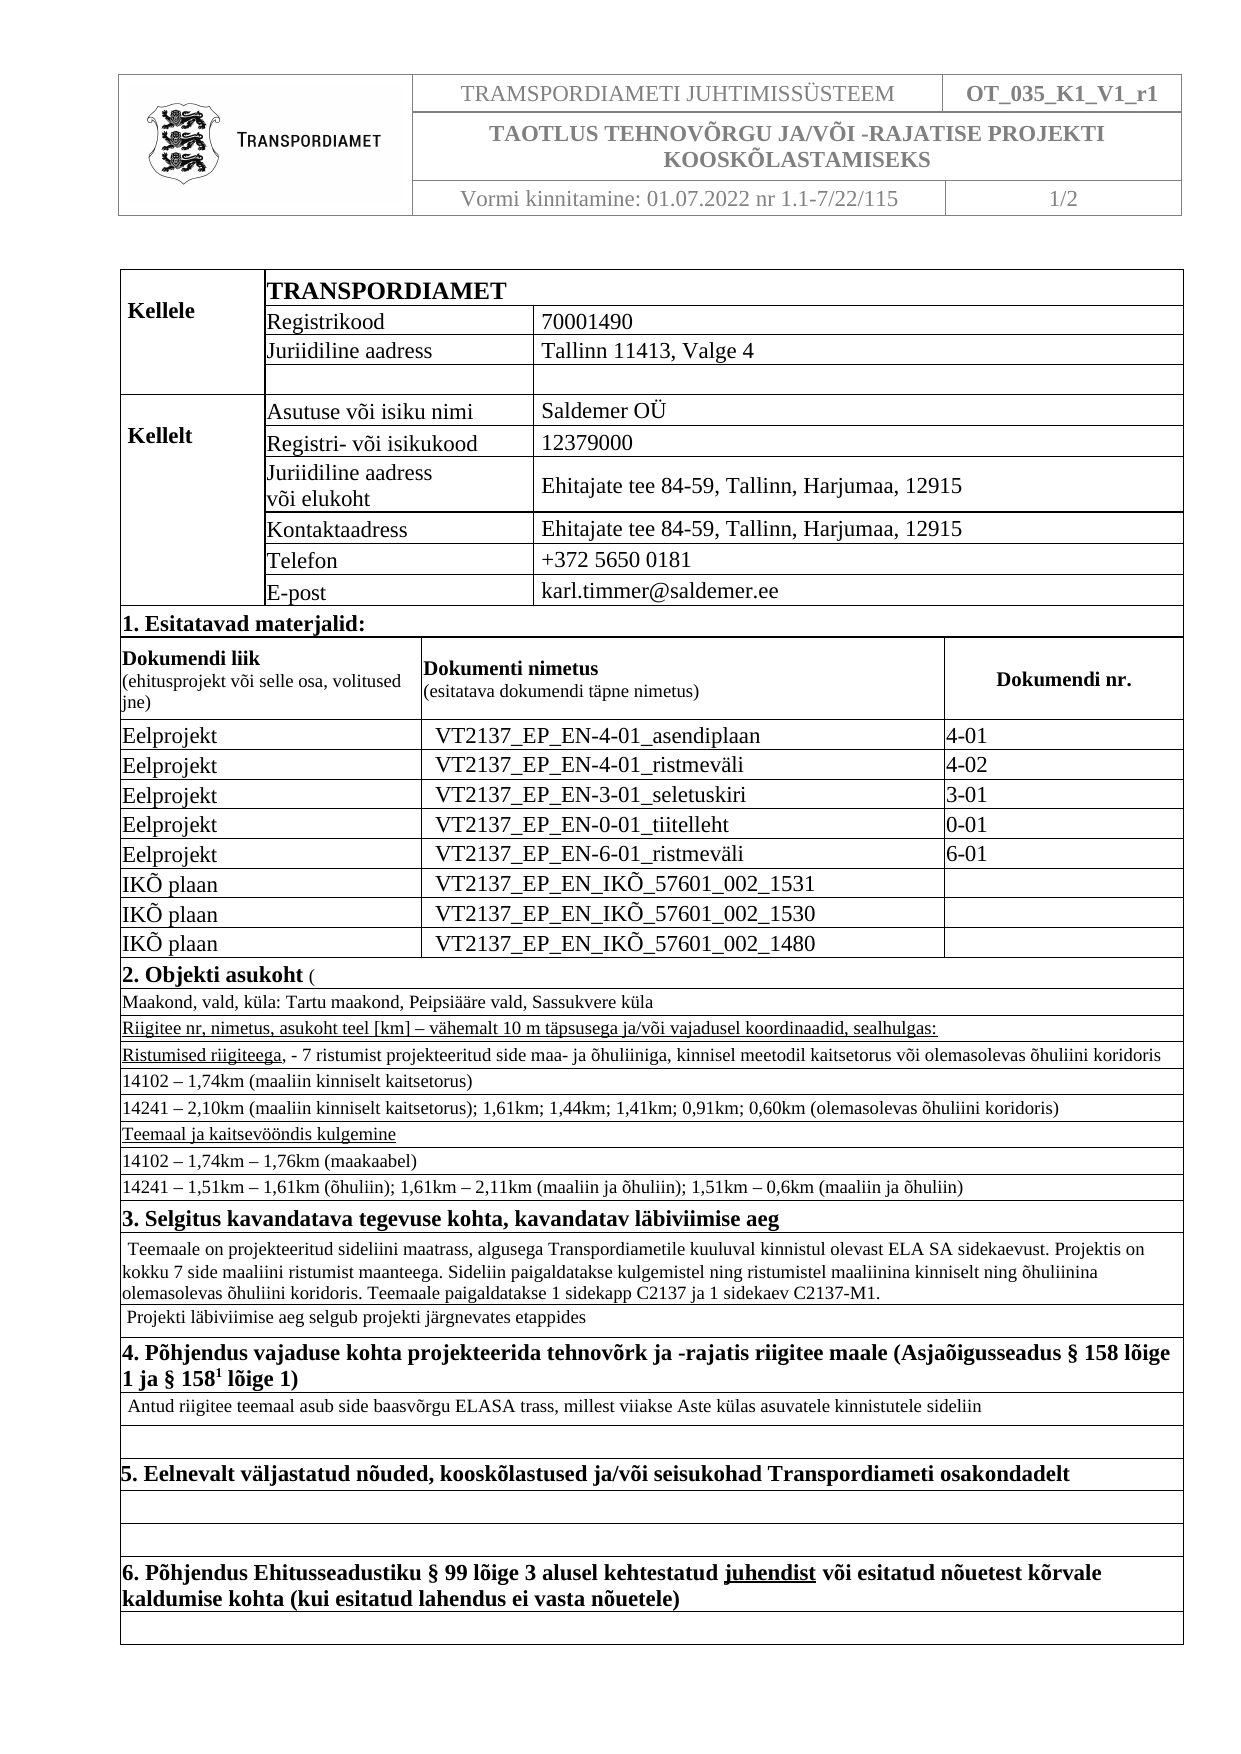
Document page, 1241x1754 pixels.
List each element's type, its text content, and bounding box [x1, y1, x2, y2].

table_cell Eelprojekt [121, 809, 421, 838]
table_cell karl.timmer@saldemer.ee [534, 575, 1183, 605]
table_cell Registri- või isikukood [266, 426, 533, 456]
table_cell Projekti läbiviimise aeg selgub projekti järgnevates etappides [121, 1305, 1183, 1337]
table_cell Saldemer OÜ [534, 395, 1183, 425]
table_cell [945, 898, 1183, 927]
table_cell E-post [266, 575, 533, 605]
table_cell IKÕ plaan [121, 928, 421, 957]
table_cell VT2137_EP_EN-4-01_ristmeväli [422, 750, 944, 778]
table_cell VT2137_EP_EN_IKÕ_57601_002_1530 [422, 898, 944, 927]
table_cell Kellelt [121, 395, 264, 605]
table_cell VT2137_EP_EN-4-01_asendiplaan [422, 720, 944, 749]
table_cell Maakond, vald, küla: Tartu maakond, Peipsiääre vald, Sassukvere küla [121, 989, 1183, 1014]
table_cell 70001490 [534, 306, 1183, 334]
picture [129, 85, 402, 204]
table_cell Dokumendi nr. [945, 638, 1183, 719]
table_header TRANSPORDIAMET [266, 270, 1183, 304]
table_cell Eelprojekt [121, 750, 421, 778]
table_cell [534, 365, 1183, 393]
table_cell 14102 – 1,74km (maaliin kinniselt kaitsetorus) [121, 1069, 1183, 1094]
table_cell 12379000 [534, 426, 1183, 456]
table_cell 14241 – 2,10km (maaliin kinniselt kaitsetorus); 1,61km; 1,44km; 1,41km; 0,91km; 0,60km (olemasolevas õhuliini koridoris) [121, 1095, 1183, 1121]
table_cell [121, 1426, 1183, 1457]
table_cell [121, 1612, 1183, 1644]
table_cell VT2137_EP_EN_IKÕ_57601_002_1531 [422, 869, 944, 897]
table_cell Ehitajate tee 84-59, Tallinn, Harjumaa, 12915 [534, 513, 1183, 543]
table_cell Riigitee nr, nimetus, asukoht teel [km] – vähemalt 10 m täpsusega ja/või vajadusel koordinaadid, sealhulgas: [121, 1016, 1183, 1041]
table_cell 0-01 [945, 809, 1183, 838]
table_cell 1. Esitatavad materjalid: [121, 606, 1183, 636]
table_header Kellele [121, 270, 264, 393]
table_cell [121, 1524, 1183, 1556]
table_cell Eelprojekt [121, 720, 421, 749]
table_cell 2. Objekti asukoht ( [121, 958, 1183, 988]
table_cell [266, 365, 533, 393]
table_cell 14241 – 1,51km – 1,61km (õhuliin); 1,61km – 2,11km (maaliin ja õhuliin); 1,51km – 0,6km (maaliin ja õhuliin) [121, 1175, 1183, 1200]
table_cell Ehitajate tee 84-59, Tallinn, Harjumaa, 12915 [534, 457, 1183, 511]
table_cell 4-01 [945, 720, 1183, 749]
table_cell IKÕ plaan [121, 869, 421, 897]
table_cell 14102 – 1,74km – 1,76km (maakaabel) [121, 1148, 1183, 1174]
table_cell Telefon [266, 544, 533, 574]
table_cell Antud riigitee teemaal asub side baasvõrgu ELASA trass, millest viiakse Aste külas asuvatele kinnistutele sideliin [121, 1393, 1183, 1425]
table_cell VT2137_EP_EN_IKÕ_57601_002_1480 [422, 928, 944, 957]
table_cell 4. Põhjendus vajaduse kohta projekteerida tehnovõrk ja -rajatis riigitee maale (Asjaõigusseadus § 158 lõige 1 ja § 1581 lõige 1) [121, 1338, 1183, 1392]
table_cell VT2137_EP_EN-6-01_ristmeväli [422, 839, 944, 868]
table_cell VT2137_EP_EN-0-01_tiitelleht [422, 809, 944, 838]
table_cell 6. Põhjendus Ehitusseadustiku § 99 lõige 3 alusel kehtestatud juhendist või esitatud nõuetest kõrvale kaldumise kohta (kui esitatud lahendus ei vasta nõuetele) [121, 1557, 1183, 1611]
table_cell Ristumised riigiteega, - 7 ristumist projekteeritud side maa- ja õhuliiniga, kinnisel meetodil kaitsetorus või olemasolevas õhuliini koridoris [121, 1042, 1183, 1068]
table_cell Juriidiline aadress [266, 335, 533, 364]
table_cell [945, 869, 1183, 897]
table_cell Eelprojekt [121, 839, 421, 868]
table_cell Tallinn 11413, Valge 4 [534, 335, 1183, 364]
table_cell 4-02 [945, 750, 1183, 778]
table_cell +372 5650 0181 [534, 544, 1183, 574]
table_cell 3. Selgitus kavandatava tegevuse kohta, kavandatav läbiviimise aeg [121, 1201, 1183, 1232]
table_cell Registrikood [266, 306, 533, 334]
table_cell 5. Eelnevalt väljastatud nõuded, kooskõlastused ja/või seisukohad Transpordiameti osakondadelt [121, 1459, 1183, 1490]
table_cell Teemaale on projekteeritud sideliini maatrass, algusega Transpordiametile kuuluval kinnistul olevast ELA SA sidekaevust. Projektis on kokku 7 side maaliini ristumist maanteega. Sideliin paigaldatakse kulgemistel ning ristumistel maaliinina kinniselt ning õhuliinina olemasolevas õhuliini koridoris. Teemaale paigaldatakse 1 sidekapp C2137 ja 1 sidekaev C2137-M1. [121, 1233, 1183, 1304]
table_cell Kontaktaadress [266, 513, 533, 543]
table_cell Dokumendi liik (ehitusprojekt või selle osa, volitused jne) [121, 638, 421, 719]
table_cell Teemaal ja kaitsevööndis kulgemine [121, 1122, 1183, 1147]
table_cell Eelprojekt [121, 780, 421, 808]
table_cell Dokumenti nimetus (esitatava dokumendi täpne nimetus) [422, 638, 944, 719]
table_cell [121, 1491, 1183, 1523]
table_cell 6-01 [945, 839, 1183, 868]
table_cell 3-01 [945, 780, 1183, 808]
table_cell Asutuse või isiku nimi [266, 395, 533, 425]
table_cell Juriidiline aadress või elukoht [266, 457, 533, 511]
table_cell IKÕ plaan [121, 898, 421, 927]
table_cell [945, 928, 1183, 957]
table_cell VT2137_EP_EN-3-01_seletuskiri [422, 780, 944, 808]
